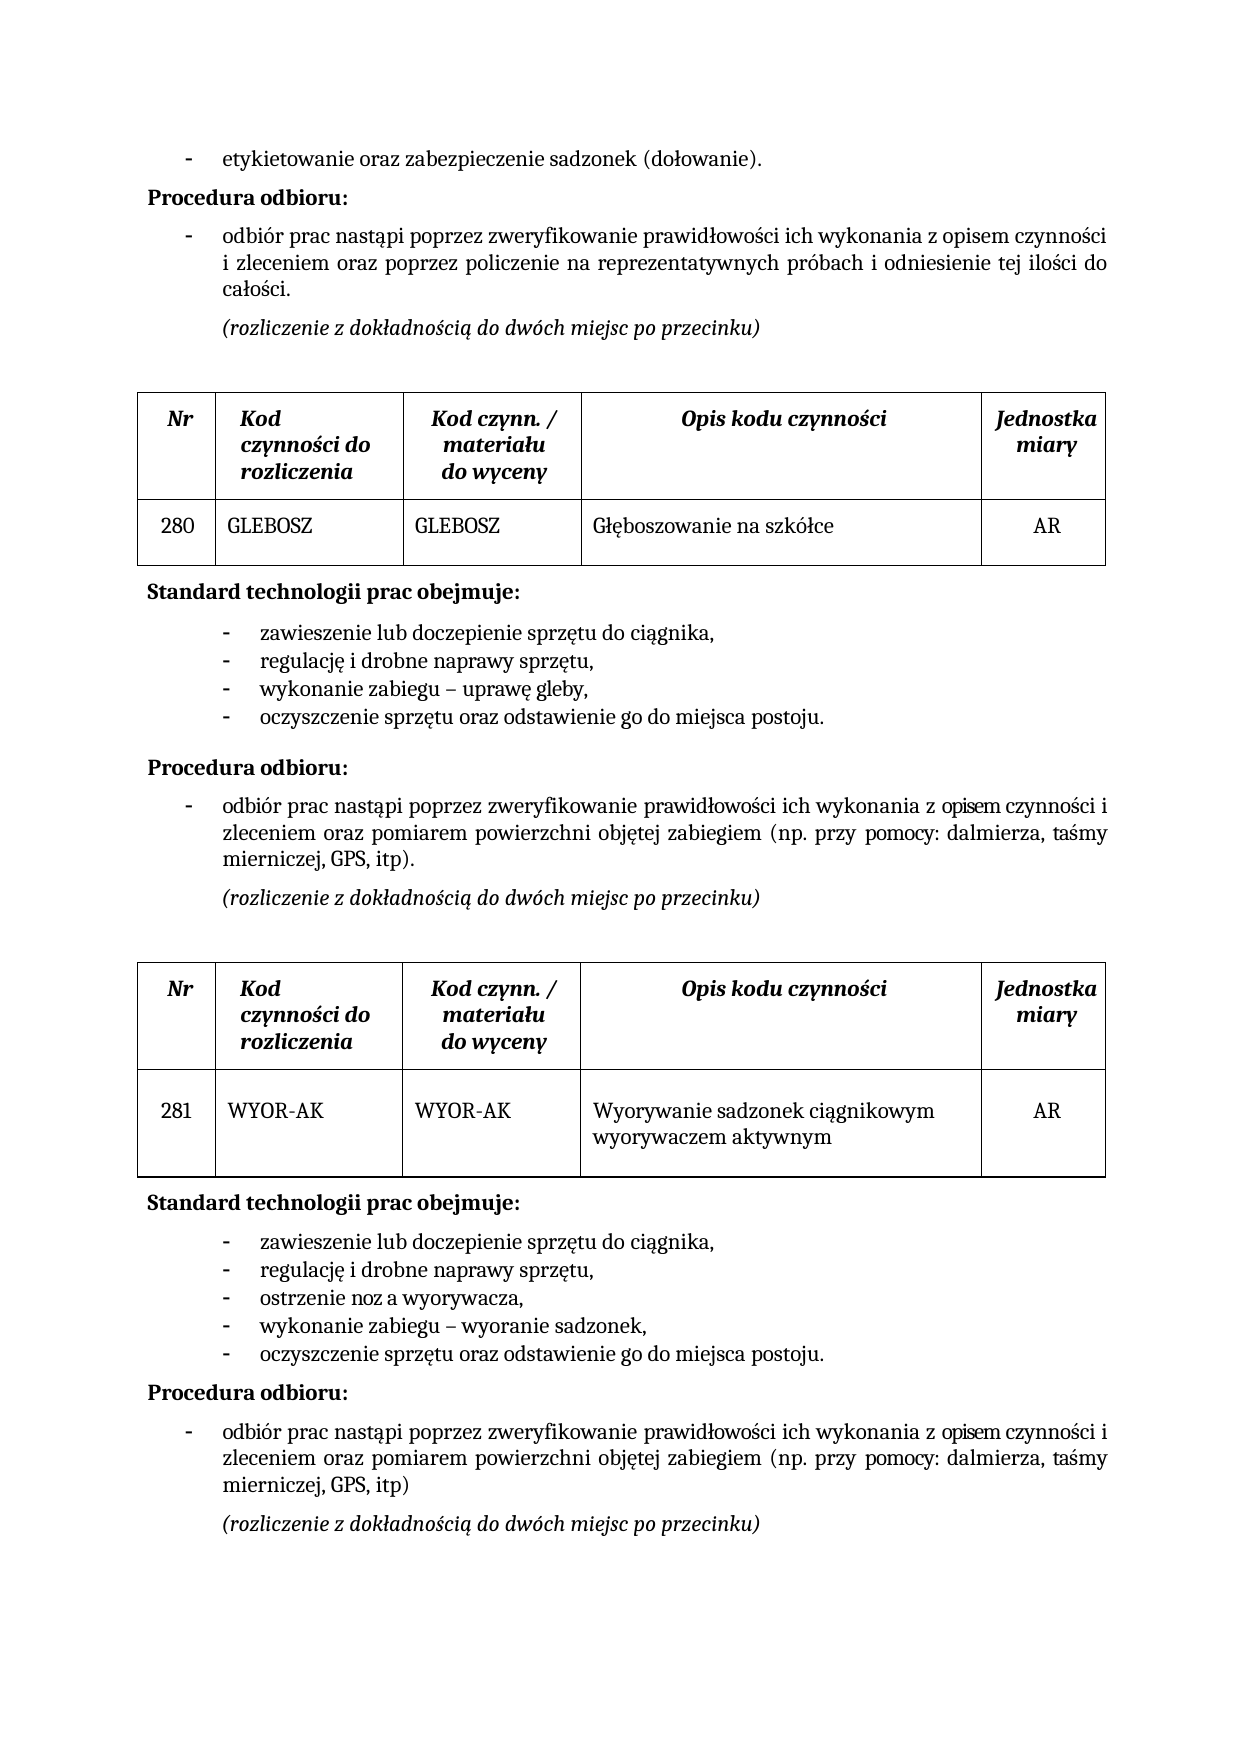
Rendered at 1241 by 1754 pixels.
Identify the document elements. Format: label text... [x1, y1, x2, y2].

list oczyszczenie sprzętu oraz odstawienie go do miejsca postoju. [222, 702, 1192, 730]
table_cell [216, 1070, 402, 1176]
subtitle Standard technologii prac obejmuje: [147, 1190, 1192, 1216]
subtitle Standard technologii prac obejmuje: [147, 579, 1192, 605]
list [185, 1419, 1108, 1498]
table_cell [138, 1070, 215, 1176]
text (rozliczenie z dokładnością do dwóch miejsc po przecinku) [221, 315, 1192, 341]
subtitle Procedura odbioru: [147, 754, 1192, 781]
list oczyszczenie sprzętu oraz odstawienie go do miejsca postoju. [222, 1339, 1192, 1367]
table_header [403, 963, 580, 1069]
subtitle Procedura odbioru: [147, 1380, 1192, 1406]
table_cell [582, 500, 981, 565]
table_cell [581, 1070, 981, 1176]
list regulację i drobne naprawy sprzętu, [222, 646, 1192, 674]
list odbiór prac nastąpi poprzez zweryfikowanie prawidłowości ich wykonania z opisem czynności i zleceniem oraz pomiarem powierzchni objętej zabiegiem (np. przy pomocy: dalmierza, taśmy mierniczej, GPS, itp). [185, 793, 1108, 872]
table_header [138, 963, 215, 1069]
list odbiór prac nastąpi poprzez zweryfikowanie prawidłowości ich wykonania z opisem czynności i zleceniem oraz poprzez policzenie na reprezentatywnych próbach i odniesienie tej ilości do całości. [185, 223, 1108, 302]
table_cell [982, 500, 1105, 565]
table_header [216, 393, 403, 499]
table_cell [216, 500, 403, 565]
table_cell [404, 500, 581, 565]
text (rozliczenie z dokładnością do dwóch miejsc po przecinku) [221, 1510, 1192, 1537]
list etykietowanie oraz zabezpieczenie sadzonek (dołowanie). [185, 146, 1192, 172]
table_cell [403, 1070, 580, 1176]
list wykonanie zabiegu – wyoranie sadzonek, [222, 1311, 1192, 1339]
list wykonanie zabiegu – uprawę gleby, [222, 674, 1192, 702]
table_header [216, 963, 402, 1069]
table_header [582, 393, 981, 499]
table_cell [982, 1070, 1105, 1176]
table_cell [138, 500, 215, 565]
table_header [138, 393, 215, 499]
list zawieszenie lub doczepienie sprzętu do ciągnika, [222, 1229, 1192, 1255]
subtitle Procedura odbioru: [147, 184, 1192, 211]
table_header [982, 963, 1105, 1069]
list regulację i drobne naprawy sprzętu, [222, 1255, 1192, 1283]
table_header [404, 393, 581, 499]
text (rozliczenie z dokładnością do dwóch miejsc po przecinku) [221, 885, 1192, 911]
list zawieszenie lub doczepienie sprzętu do ciągnika, [222, 618, 1192, 646]
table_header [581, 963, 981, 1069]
list ostrzenie noz a wyorywacza, [222, 1283, 1192, 1311]
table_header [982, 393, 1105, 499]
